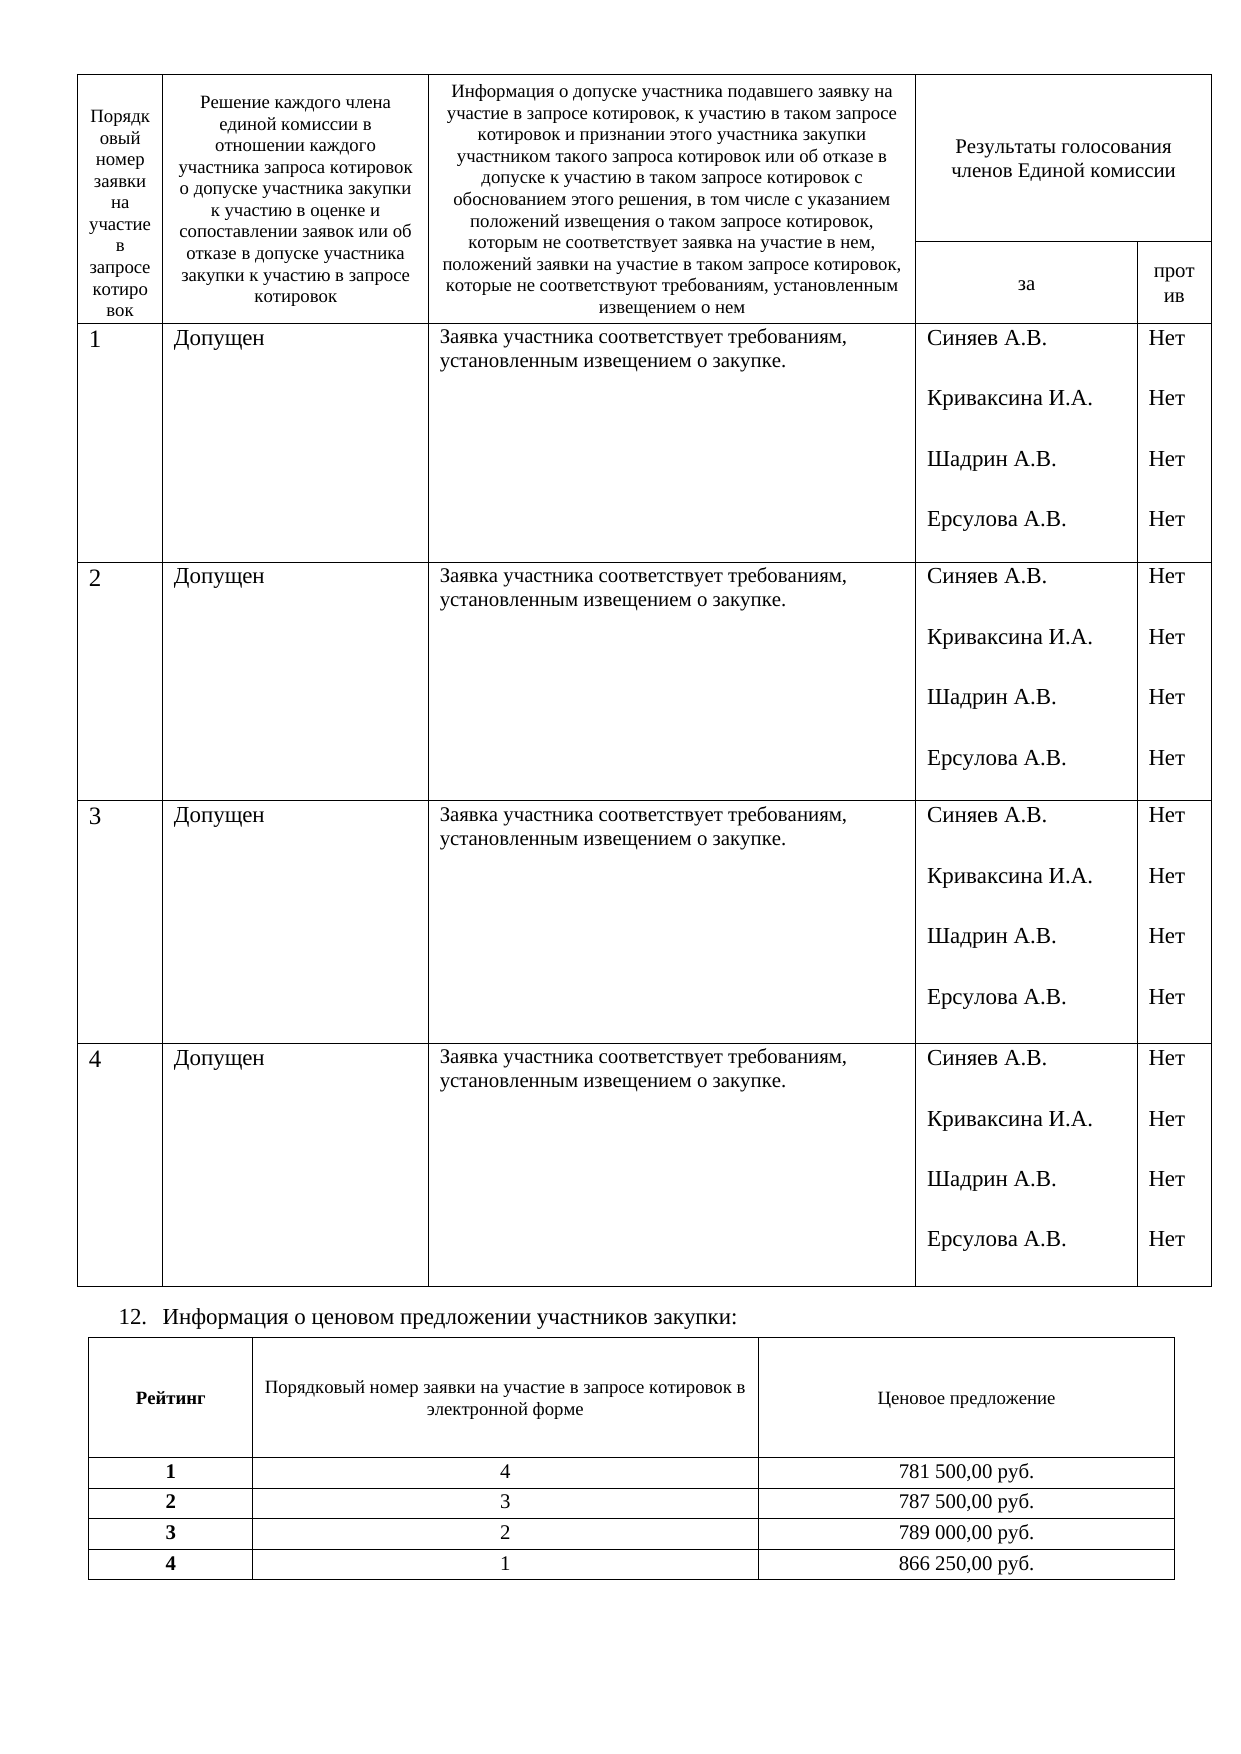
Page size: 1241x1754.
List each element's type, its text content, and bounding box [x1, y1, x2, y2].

table_header Рейтинг [89, 1338, 252, 1457]
table_cell Нет Нет Нет Нет [1138, 324, 1211, 562]
table_cell Допущен [163, 324, 428, 562]
table_cell 4 [89, 1550, 252, 1579]
table_cell 1 [78, 324, 162, 562]
table_cell 4 [78, 1044, 162, 1286]
table_header Ценовое предложение [759, 1338, 1174, 1457]
table_cell Заявка участника соответствует требованиям, установленным извещением о закупке. [429, 563, 915, 800]
table_cell Заявка участника соответствует требованиям, установленным извещением о закупке. [429, 324, 915, 562]
table_cell Заявка участника соответствует требованиям, установленным извещением о закупке. [429, 1044, 915, 1286]
table_cell 3 [253, 1489, 758, 1518]
table_header Порядковый номер заявки на участие в запросе котировок [78, 75, 162, 323]
table_cell 2 [253, 1519, 758, 1549]
text 12. Информация о ценовом предложении участников закупки: [89, 1303, 1181, 1330]
table_cell за [916, 242, 1137, 323]
table_cell Синяев А.В. Криваксина И.А. Шадрин А.В. Ерсулова А.В. [916, 1044, 1137, 1286]
table_cell против [1138, 242, 1211, 323]
table_cell 866 250,00 руб. [759, 1550, 1174, 1579]
table_cell Допущен [163, 801, 428, 1043]
table_cell 1 [253, 1550, 758, 1579]
table_cell Синяев А.В. Криваксина И.А. Шадрин А.В. Ерсулова А.В. [916, 324, 1137, 562]
table_cell Синяев А.В. Криваксина И.А. Шадрин А.В. Ерсулова А.В. [916, 801, 1137, 1043]
table_cell Синяев А.В. Криваксина И.А. Шадрин А.В. Ерсулова А.В. [916, 563, 1137, 800]
table_cell 787 500,00 руб. [759, 1489, 1174, 1518]
table_cell 1 [89, 1458, 252, 1487]
table_cell 4 [253, 1458, 758, 1487]
table_header Порядковый номер заявки на участие в запросе котировок в электронной форме [253, 1338, 758, 1457]
table_cell 789 000,00 руб. [759, 1519, 1174, 1549]
table_cell Нет Нет Нет Нет [1138, 563, 1211, 800]
table_cell Допущен [163, 1044, 428, 1286]
table_header Решение каждого члена единой комиссии в отношении каждого участника запроса котировок о допуске участника закупки к участию в оценке и сопоставлении заявок или об отказе в допуске участника закупки к участию в запросе котировок [163, 75, 428, 323]
table_cell 3 [78, 801, 162, 1043]
table_header Информация о допуске участника подавшего заявку на участие в запросе котировок, к участию в таком запросе котировок и признании этого участника закупки участником такого запроса котировок или об отказе в допуске к участию в таком запросе котировок с обоснованием этого решения, в том числе с указанием положений извещения о таком запросе котировок, которым не соответствует заявка на участие в нем, положений заявки на участие в таком запросе котировок, которые не соответствуют требованиям, установленным извещением о нем [429, 75, 915, 323]
table_cell Заявка участника соответствует требованиям, установленным извещением о закупке. [429, 801, 915, 1043]
table_cell 3 [89, 1519, 252, 1549]
table_cell 2 [89, 1489, 252, 1518]
table_cell 781 500,00 руб. [759, 1458, 1174, 1487]
table_cell 2 [78, 563, 162, 800]
table_cell Нет Нет Нет Нет [1138, 1044, 1211, 1286]
table_cell Нет Нет Нет Нет [1138, 801, 1211, 1043]
table_cell Допущен [163, 563, 428, 800]
table_header Результаты голосования членов Единой комиссии [916, 75, 1211, 241]
